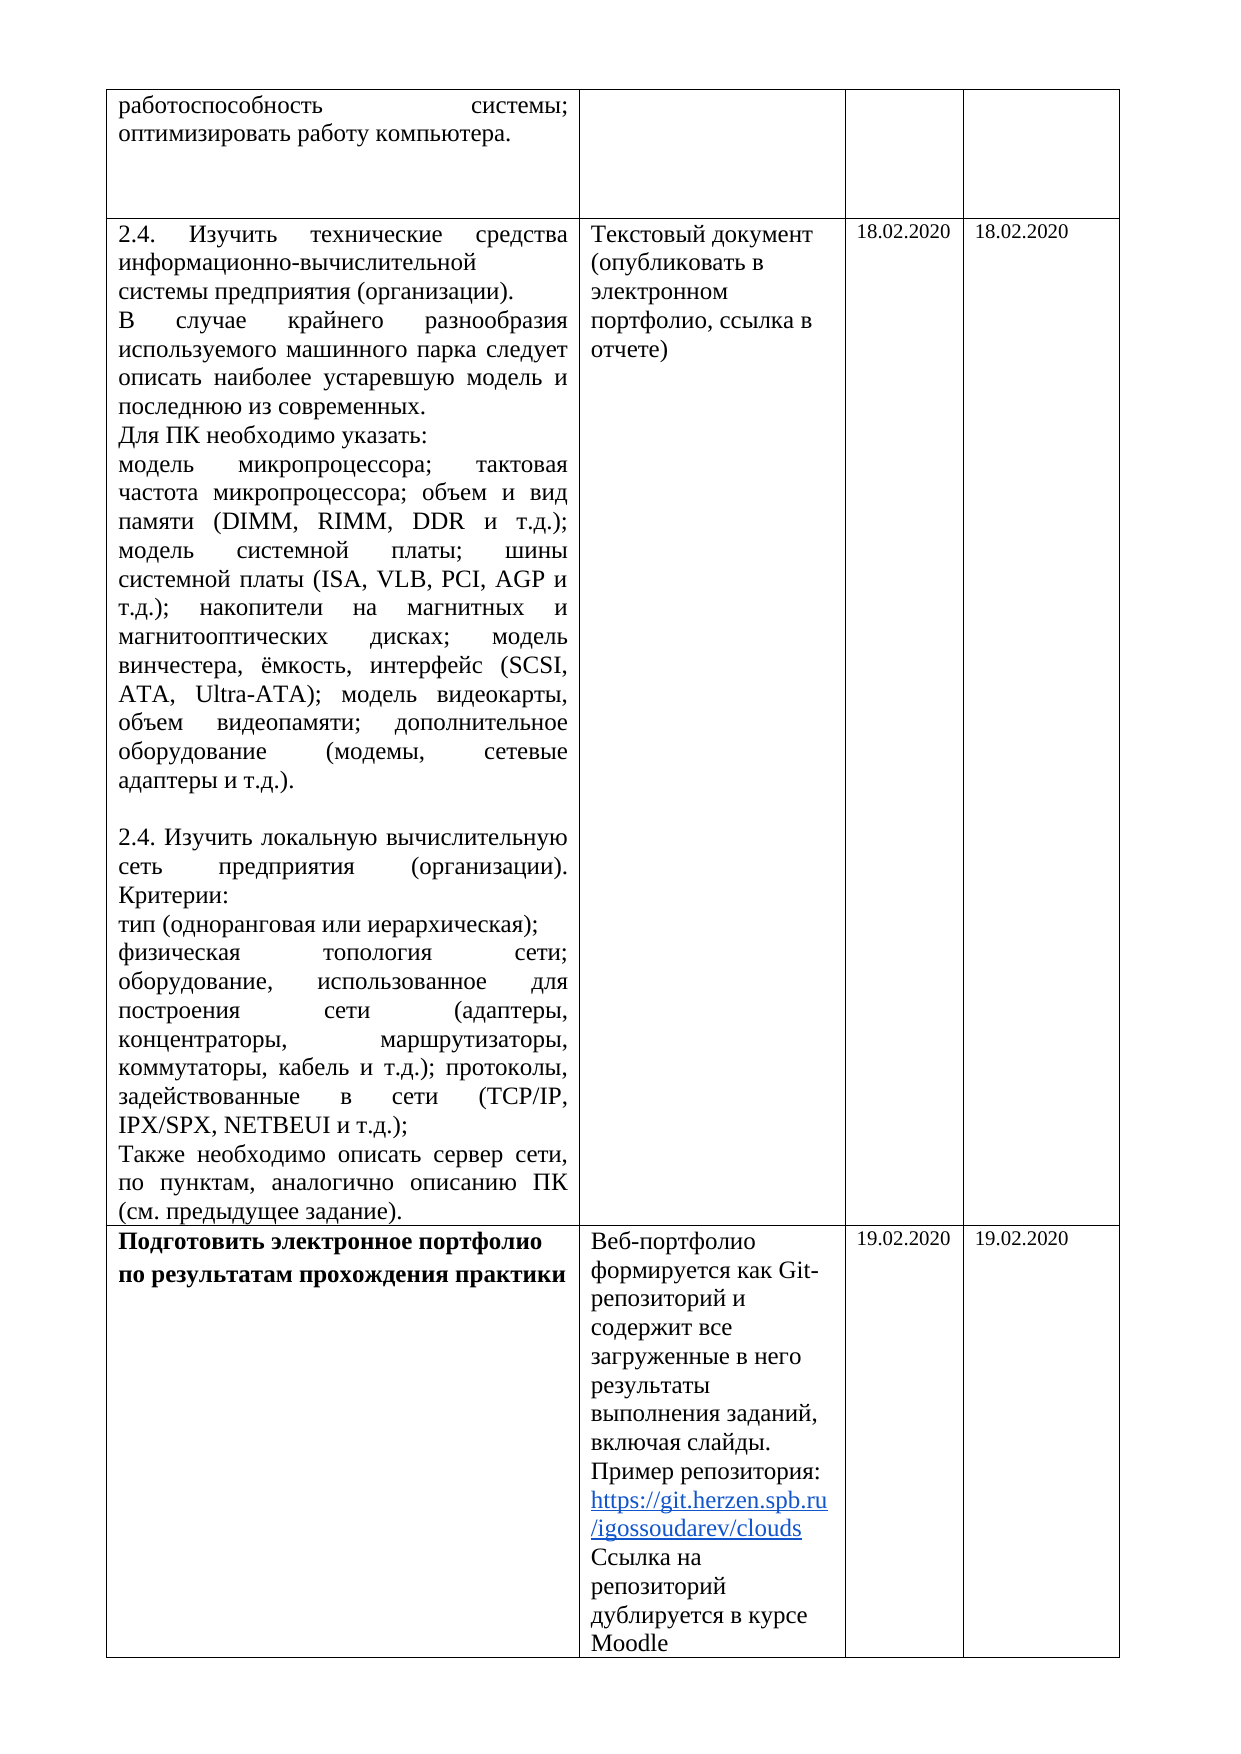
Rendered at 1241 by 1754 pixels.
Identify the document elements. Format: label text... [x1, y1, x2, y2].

table_cell 2.4. Изучить технические средства информационно-вычислительной системы предприятия (организации). В случае крайнего разнообразия используемого машинного парка следует описать наиболее устаревшую модель и последнюю из современных. Для ПК необходимо указать: модель микропроцессора; тактовая частота микропроцессора; объем и вид памяти (DIMM, RIMM, DDR и т.д.); модель системной платы; шины системной платы (ISA, VLB, PCI, AGP и т.д.); накопители на магнитных и магнитооптических дисках; модель винчестера, ёмкость, интерфейс (SCSI, ATA, Ultra-ATA); модель видеокарты, объем видеопамяти; дополнительное оборудование (модемы, сетевые адаптеры и т.д.). 2.4. Изучить локальную вычислительную сеть предприятия (организации). Критерии: тип (одноранговая или иерархическая); физическая топология сети; оборудование, использованное для построения сети (адаптеры, концентраторы, маршрутизаторы, коммутаторы, кабель и т.д.); протоколы, задействованные в сети (TCP/IP, IPX/SPX, NETBEUI и т.д.); Также необходимо описать сервер сети, по пунктам, аналогично описанию ПК (см. предыдущее задание). [107, 219, 579, 1225]
table_cell 18.02.2020 [846, 219, 963, 1225]
table_cell 19.02.2020 [846, 1226, 963, 1657]
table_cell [107, 1226, 579, 1657]
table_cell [580, 219, 845, 1225]
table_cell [580, 1226, 845, 1657]
table_cell 19.02.2020 [964, 1226, 1119, 1657]
table_cell 18.02.2020 [964, 219, 1119, 1225]
